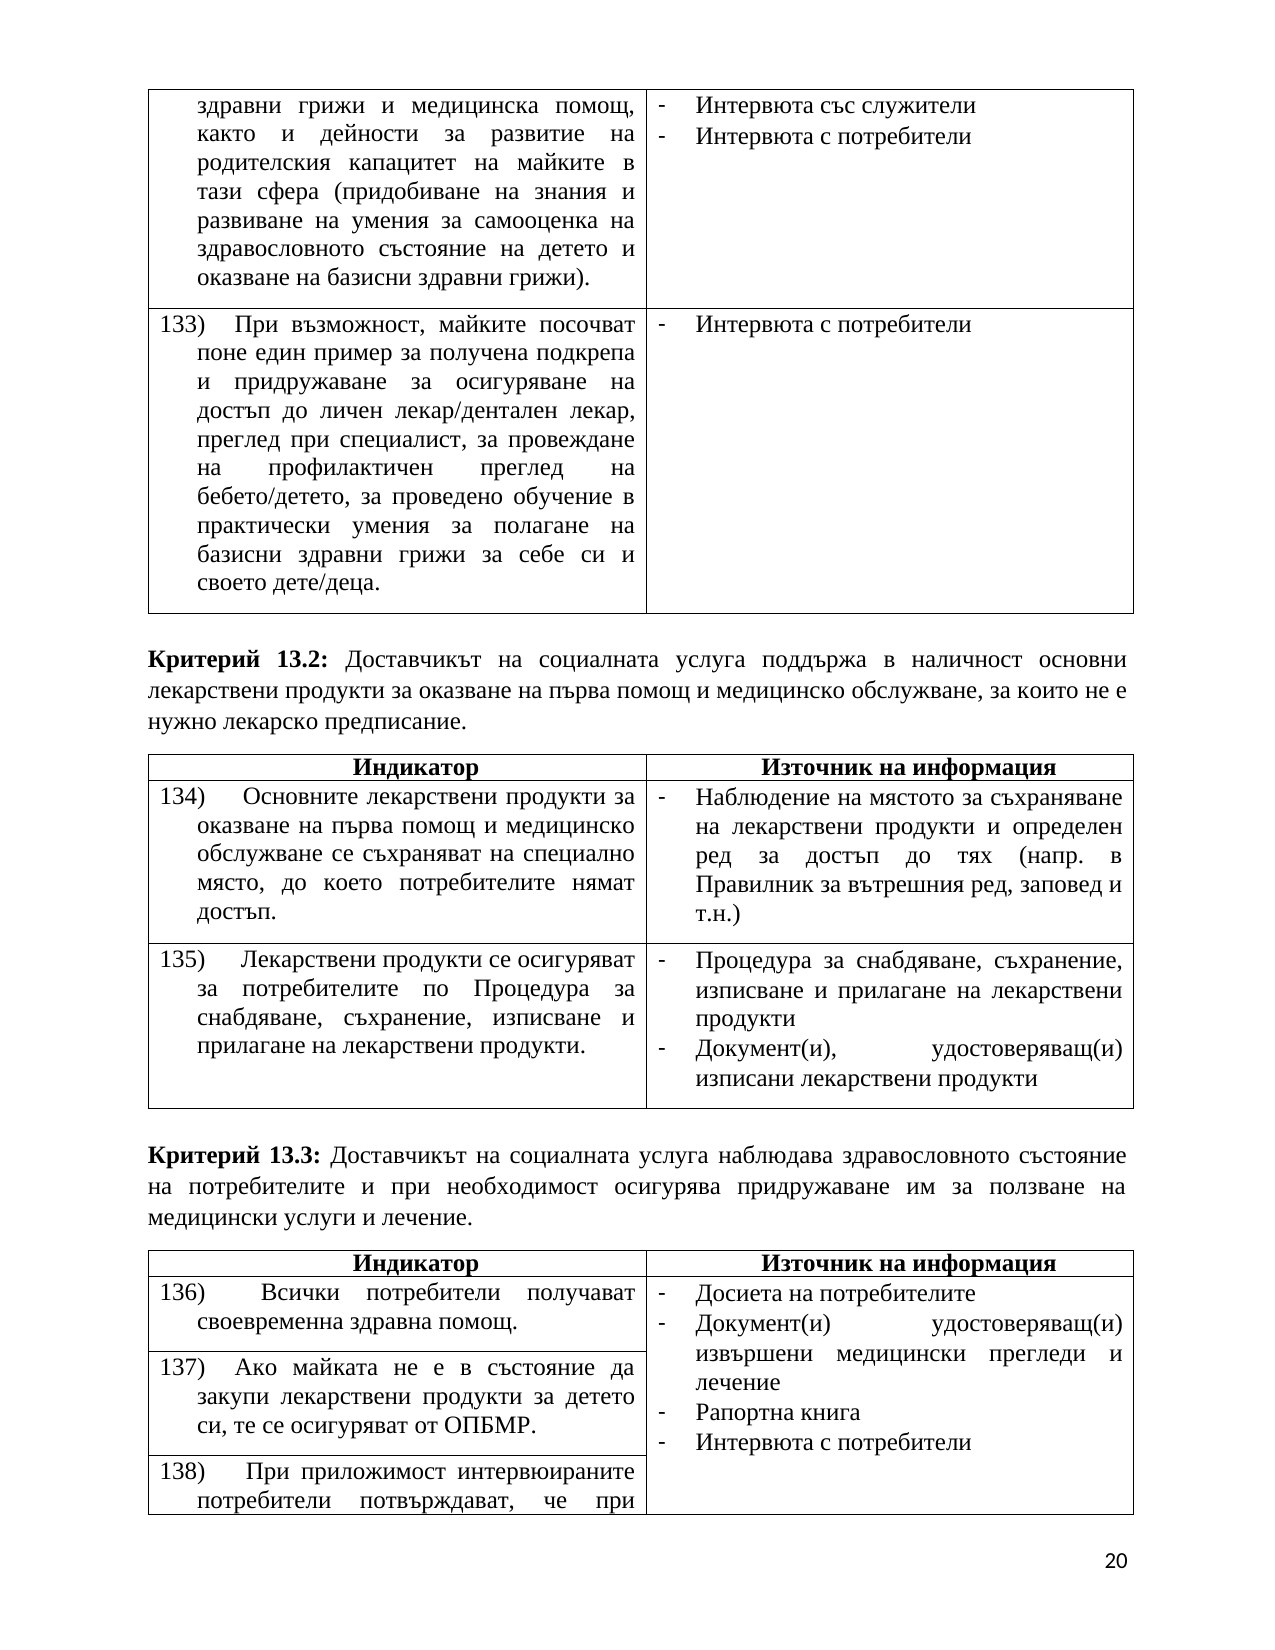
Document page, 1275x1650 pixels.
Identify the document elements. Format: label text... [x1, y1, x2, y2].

table_header Индикатор [149, 1251, 646, 1276]
table_cell Наблюдение на мястото за съхраняване на лекарствени продукти и определен ред за достъп до тях (напр. в Правилник за вътрешния ред, заповед и т.н.) [647, 781, 1133, 943]
text Критерий 13.2: Доставчикът на социалната услуга поддържа в наличност основни лекарствени продукти за оказване на първа помощ и медицинско обслужване, за които не е нужно лекарско предписание. [148, 644, 1127, 735]
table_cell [149, 1456, 646, 1514]
table_header Източник на информация [647, 755, 1133, 780]
table_header Индикатор [149, 755, 646, 780]
table_cell Всички потребители получават своевременна здравна помощ. [149, 1277, 646, 1351]
table_cell Интервюта с потребители [647, 309, 1133, 613]
table_cell Ако майката не е в състояние да закупи лекарствени продукти за детето си, те се осигуряват от ОПБМР. [149, 1352, 646, 1455]
table_cell Лекарствени продукти се осигуряват за потребителите по Процедура за снабдяване, съхранение, изписване и прилагане на лекарствени продукти. [149, 944, 646, 1108]
table_header Източник на информация [647, 1251, 1133, 1276]
table_cell Досиета на потребителите Документ(и) удостоверяващ(и) извършени медицински прегледи и лечение Рапортна книга Интервюта с потребители [647, 1277, 1133, 1514]
table_cell Основните лекарствени продукти за оказване на първа помощ и медицинско обслужване се съхраняват на специално място, до което потребителите нямат достъп. [149, 781, 646, 943]
table_cell При възможност, майките посочват поне един пример за получена подкрепа и придружаване за осигуряване на достъп до личен лекар/дентален лекар, преглед при специалист, за провеждане на профилактичен преглед на бебето/детето, за проведено обучение в практически умения за полагане на базисни здравни грижи за себе си и своето дете/деца. [149, 309, 646, 613]
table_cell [647, 90, 1133, 308]
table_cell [149, 90, 646, 308]
text Критерий 13.3: Доставчикът на социалната услуга наблюдава здравословното състояние на потребителите и при необходимост осигурява придружаване им за ползване на медицински услуги и лечение. [148, 1140, 1127, 1231]
table_cell Процедура за снабдяване, съхранение, изписване и прилагане на лекарствени продукти Документ(и), удостоверяващ(и) изписани лекарствени продукти [647, 944, 1133, 1108]
